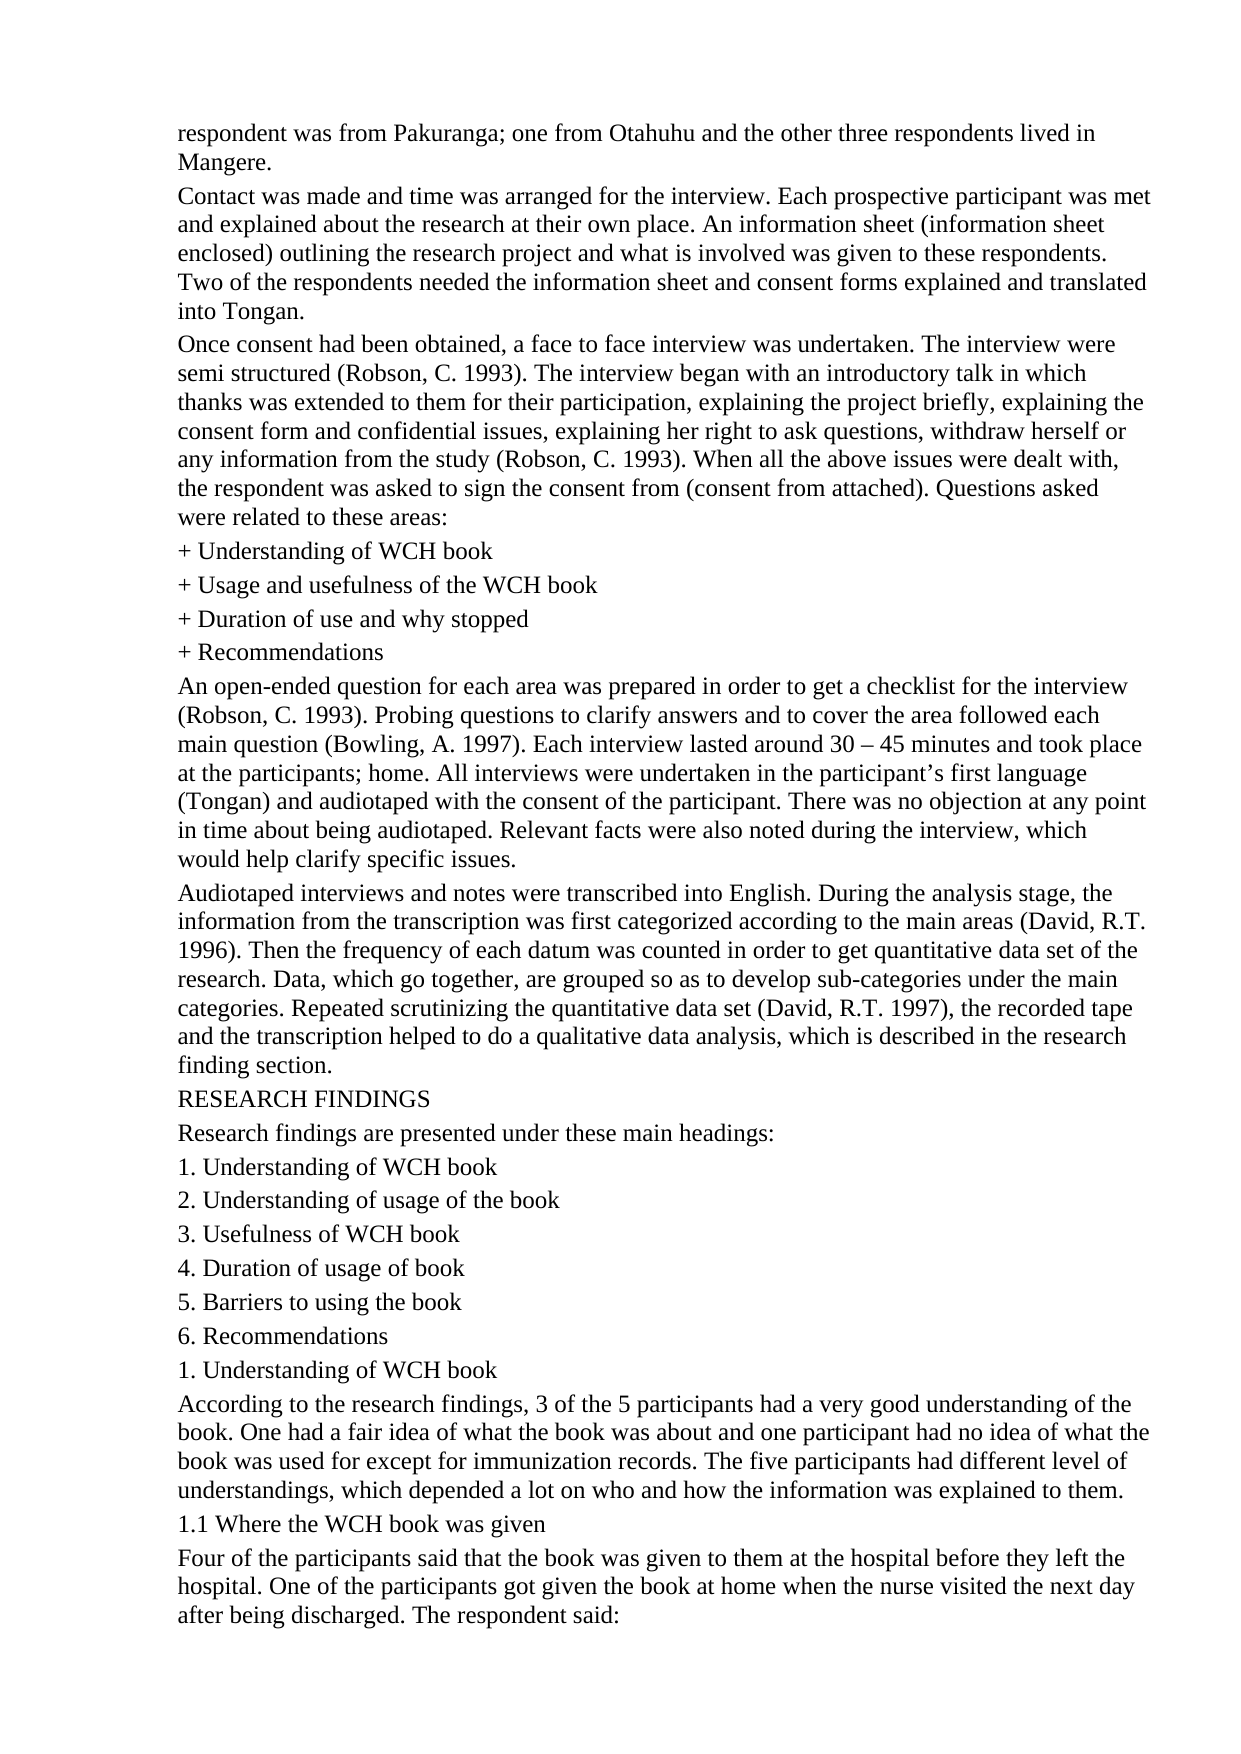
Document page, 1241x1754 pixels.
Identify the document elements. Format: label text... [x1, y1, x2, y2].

text 1. Understanding of WCH book [177, 1355, 1152, 1384]
text An open-ended question for each area was prepared in order to get a checklist for the interview (Robson, C. 1993). Probing questions to clarify answers and to cover the area followed each main question (Bowling, A. 1997). Each interview lasted around 30 – 45 minutes and took place at the participants; home. All interviews were undertaken in the participant’s first language (Tongan) and audiotaped with the consent of the participant. There was no objection at any point in time about being audiotaped. Relevant facts were also noted during the interview, which would help clarify specific issues. [177, 671, 1152, 873]
text 6. Recommendations [177, 1321, 1152, 1350]
text According to the research findings, 3 of the 5 participants had a very good understanding of the book. One had a fair idea of what the book was about and one participant had no idea of what the book was used for except for immunization records. The five participants had different level of understandings, which depended a lot on who and how the information was explained to them. [177, 1389, 1152, 1504]
text Four of the participants said that the book was given to them at the hospital before they left the hospital. One of the participants got given the book at home when the nurse visited the next day after being discharged. The respondent said: [177, 1543, 1152, 1629]
text 4. Duration of usage of book [177, 1253, 1152, 1282]
text 5. Barriers to using the book [177, 1287, 1152, 1316]
text Research findings are presented under these main headings: [177, 1118, 1152, 1147]
text RESEARCH FINDINGS [177, 1084, 1152, 1113]
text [177, 118, 1152, 176]
text + Duration of use and why stopped [177, 604, 1152, 632]
text 3. Usefulness of WCH book [177, 1219, 1152, 1248]
text + Understanding of WCH book [177, 536, 1152, 565]
text 1.1 Where the WCH book was given [177, 1509, 1152, 1538]
text Contact was made and time was arranged for the interview. Each prospective participant was met and explained about the research at their own place. An information sheet (information sheet enclosed) outlining the research project and what is involved was given to these respondents. Two of the respondents needed the information sheet and consent forms explained and translated into Tongan. [177, 181, 1152, 324]
text + Usage and usefulness of the WCH book [177, 570, 1152, 598]
text 1. Understanding of WCH book [177, 1152, 1152, 1181]
text + Recommendations [177, 637, 1152, 666]
text 2. Understanding of usage of the book [177, 1186, 1152, 1214]
text Audiotaped interviews and notes were transcribed into English. During the analysis stage, the information from the transcription was first categorized according to the main areas (David, R.T. 1996). Then the frequency of each datum was counted in order to get quantitative data set of the research. Data, which go together, are grouped so as to develop sub-categories under the main categories. Repeated scrutinizing the quantitative data set (David, R.T. 1997), the recorded tape and the transcription helped to do a qualitative data analysis, which is described in the research finding section. [177, 878, 1152, 1079]
text Once consent had been obtained, a face to face interview was undertaken. The interview were semi structured (Robson, C. 1993). The interview began with an introductory talk in which thanks was extended to them for their participation, explaining the project briefly, explaining the consent form and confidential issues, explaining her right to ask questions, withdraw herself or any information from the study (Robson, C. 1993). When all the above issues were dealt with, the respondent was asked to sign the consent from (consent from attached). Questions asked were related to these areas: [177, 329, 1152, 531]
